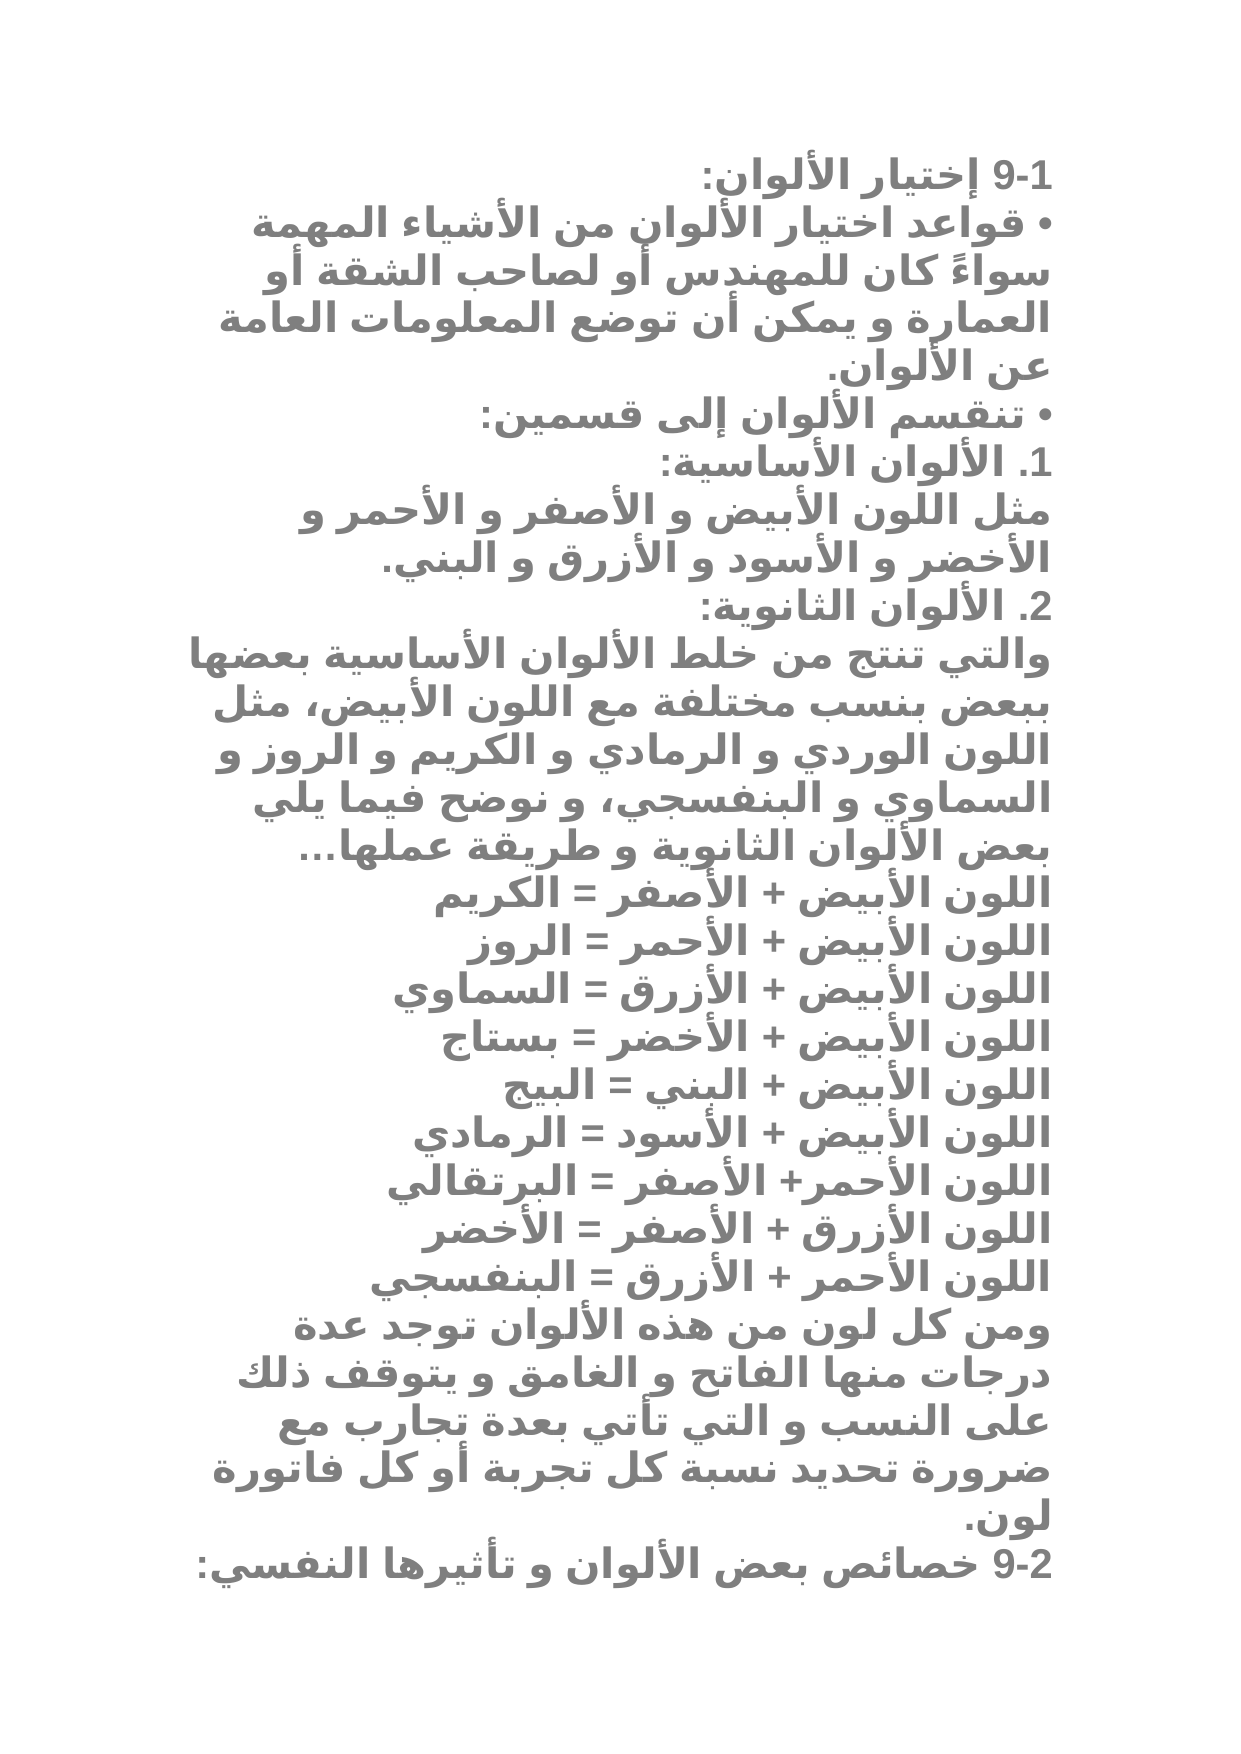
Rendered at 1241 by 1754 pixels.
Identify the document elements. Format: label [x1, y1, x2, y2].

text [187, 150, 1053, 1587]
